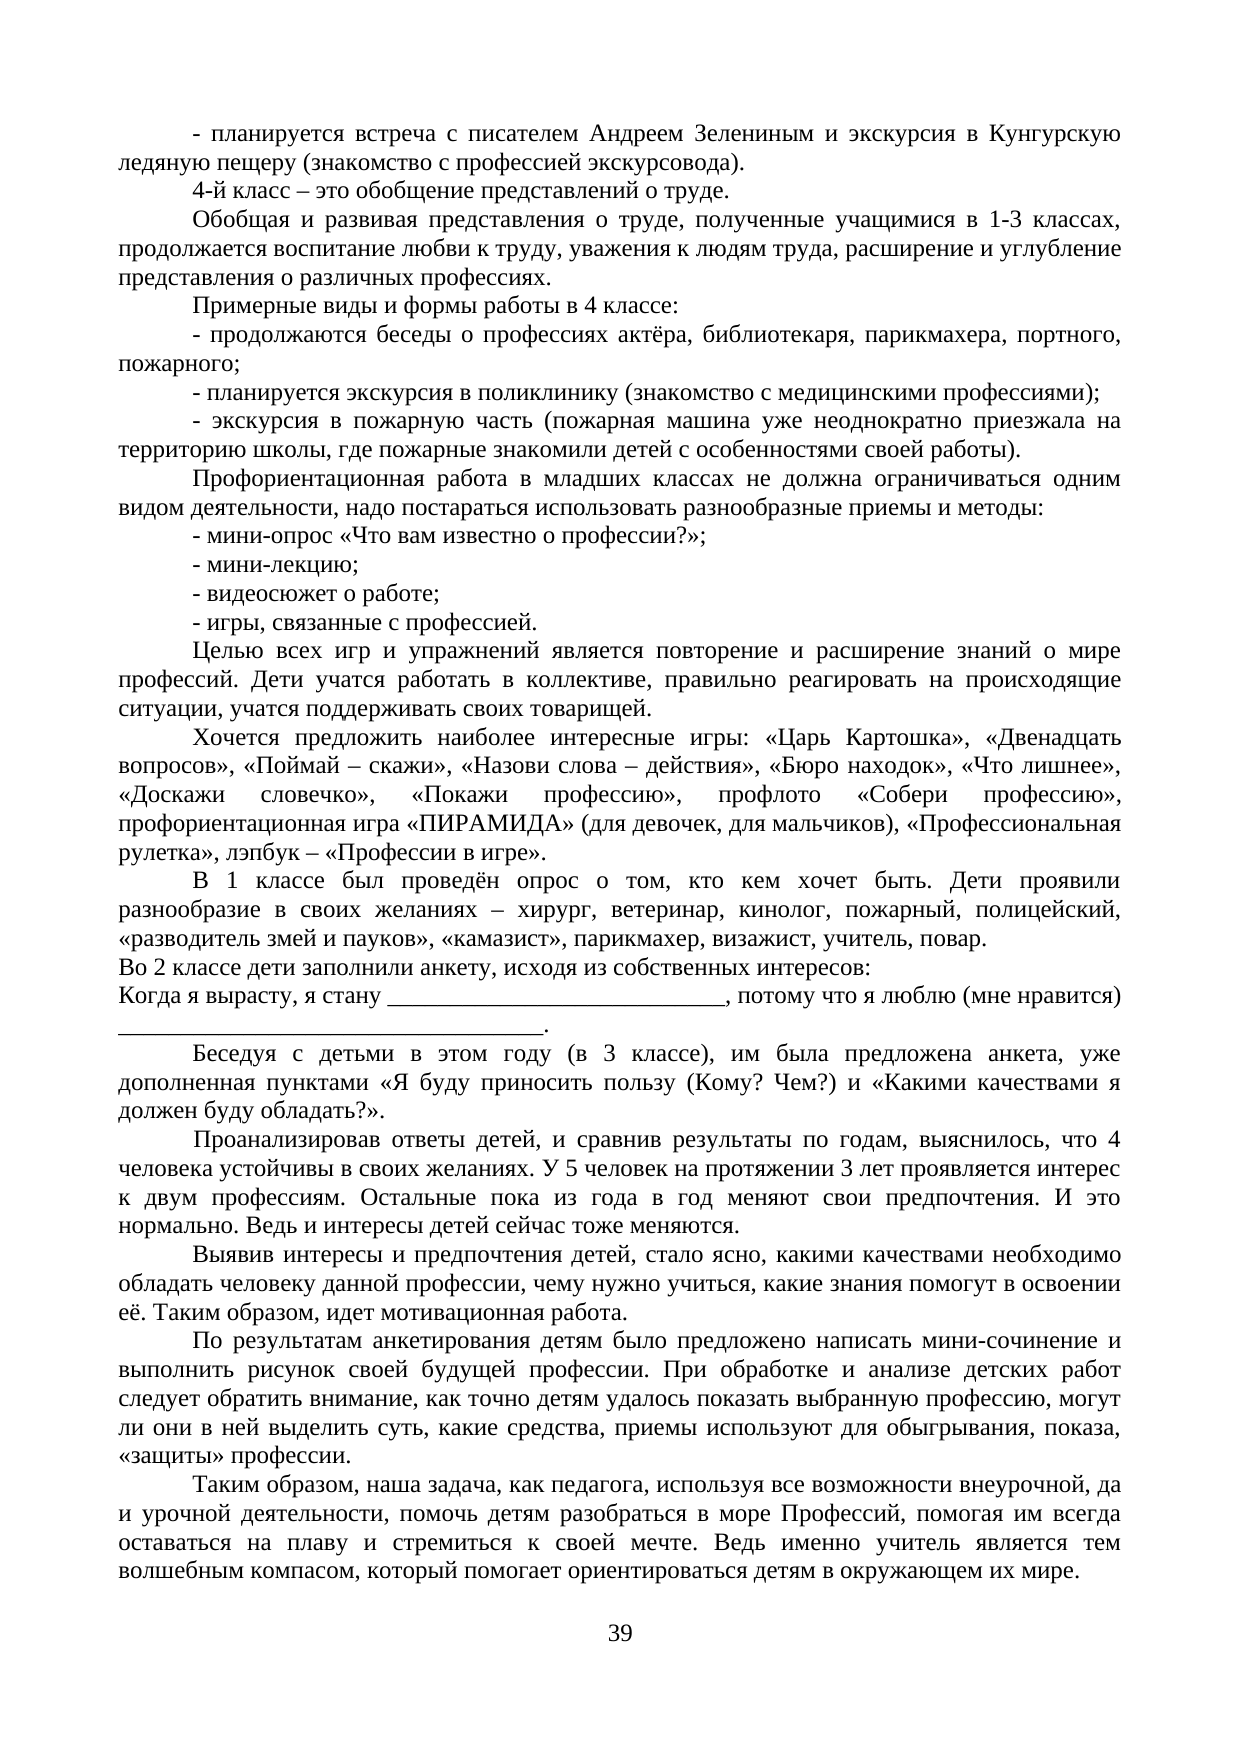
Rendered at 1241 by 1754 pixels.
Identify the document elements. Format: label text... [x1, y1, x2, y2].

text По результатам анкетирования детям было предложено написать мини-сочинение и выполнить рисунок своей будущей профессии. При обработке и анализе детских работ следует обратить внимание, как точно детям удалось показать выбранную профессию, могут ли они в ней выделить суть, какие средства, приемы используют для обыгрывания, показа, «защиты» профессии. [118, 1326, 1122, 1469]
text Беседуя с детьми в этом году (в 3 классе), им была предложена анкета, уже дополненная пунктами «Я буду приносить пользу (Кому? Чем?) и «Какими качествами я должен буду обладать?». [118, 1038, 1122, 1124]
text 4-й класс – это обобщение представлений о труде. [118, 176, 1122, 204]
text - игры, связанные с профессией. [118, 607, 1122, 636]
text Примерные виды и формы работы в 4 классе: [118, 291, 1122, 319]
text Таким образом, наша задача, как педагога, используя все возможности внеурочной, да и урочной деятельности, помочь детям разобраться в море Профессий, помогая им всегда оставаться на плаву и стремиться к своей мечте. Ведь именно учитель является тем волшебным компасом, который помогает ориентироваться детям в окружающем их мире. [118, 1469, 1122, 1584]
text Выявив интересы и предпочтения детей, стало ясно, какими качествами необходимо обладать человеку данной профессии, чему нужно учиться, какие знания помогут в освоении её. Таким образом, идет мотивационная работа. [118, 1239, 1122, 1326]
text Профориентационная работа в младших классах не должна ограничиваться одним видом деятельности, надо постараться использовать разнообразные приемы и методы: [118, 463, 1122, 521]
text Обобщая и развивая представления о труде, полученные учащимися в 1-3 классах, продолжается воспитание любви к труду, уважения к людям труда, расширение и углубление представления о различных профессиях. [118, 204, 1122, 291]
text - мини-опрос «Что вам известно о профессии?»; [118, 521, 1122, 549]
text - продолжаются беседы о профессиях актёра, библиотекаря, парикмахера, портного, пожарного; [118, 319, 1122, 377]
text Проанализировав ответы детей, и сравнив результаты по годам, выяснилось, что 4 человека устойчивы в своих желаниях. У 5 человек на протяжении 3 лет проявляется интерес к двум профессиям. Остальные пока из года в год меняют свои предпочтения. И это нормально. Ведь и интересы детей сейчас тоже меняются. [118, 1124, 1122, 1239]
text Целью всех игр и упражнений является повторение и расширение знаний о мире профессий. Дети учатся работать в коллективе, правильно реагировать на происходящие ситуации, учатся поддерживать своих товарищей. [118, 636, 1122, 722]
text - видеосюжет о работе; [118, 578, 1122, 607]
text Хочется предложить наиболее интересные игры: «Царь Картошка», «Двенадцать вопросов», «Поймай – скажи», «Назови слова – действия», «Бюро находок», «Что лишнее», «Доскажи словечко», «Покажи профессию», профлото «Собери профессию», профориентационная игра «ПИРАМИДА» (для девочек, для мальчиков), «Профессиональная рулетка», лэпбук – «Профессии в игре». [118, 722, 1122, 866]
text В 1 классе был проведён опрос о том, кто кем хочет быть. Дети проявили разнообразие в своих желаниях – хирург, ветеринар, кинолог, пожарный, полицейский, «разводитель змей и пауков», «камазист», парикмахер, визажист, учитель, повар. [118, 866, 1122, 952]
text - планируется встреча с писателем Андреем Зелениным и экскурсия в Кунгурскую ледяную пещеру (знакомство с профессией экскурсовода). [118, 118, 1122, 176]
text Во 2 классе дети заполнили анкету, исходя из собственных интересов: [118, 952, 1122, 981]
text - мини-лекцию; [118, 549, 1122, 578]
text - планируется экскурсия в поликлинику (знакомство с медицинскими профессиями); [118, 377, 1122, 406]
text Когда я вырасту, я стану ___________________________, потому что я люблю (мне нравится) __________________________________. [118, 981, 1122, 1038]
text - экскурсия в пожарную часть (пожарная машина уже неоднократно приезжала на территорию школы, где пожарные знакомили детей с особенностями своей работы). [118, 406, 1122, 463]
